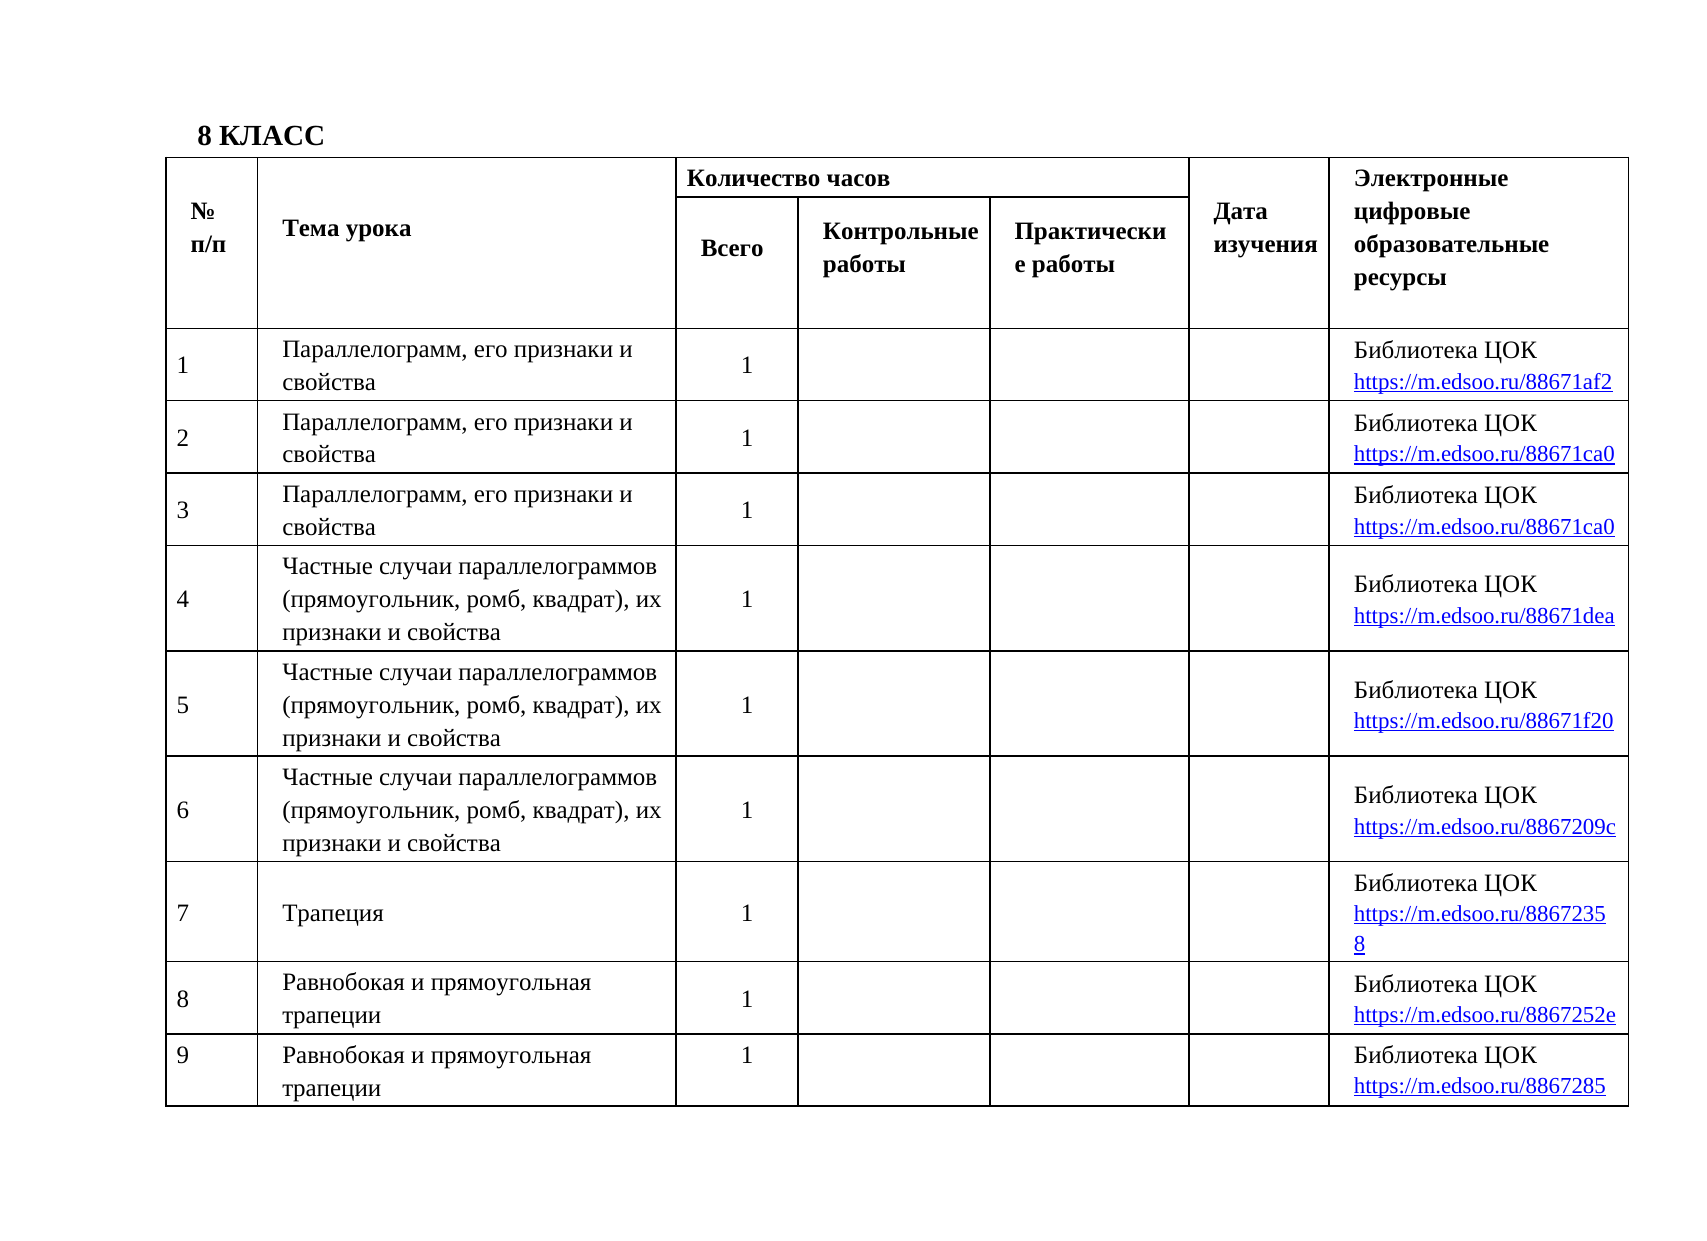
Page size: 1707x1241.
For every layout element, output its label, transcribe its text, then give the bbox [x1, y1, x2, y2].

table_cell 1 [677, 1035, 797, 1105]
table_cell [799, 652, 989, 755]
table_cell [991, 401, 1188, 472]
table_cell [799, 546, 989, 650]
table_cell 1 [677, 862, 797, 961]
table_cell 1 [677, 652, 797, 755]
table_cell [1190, 962, 1328, 1033]
table_cell [1190, 652, 1328, 755]
table_cell Библиотека ЦОК https://m.edsoo.ru/88671ca0 [1330, 474, 1628, 544]
table_cell [799, 401, 989, 472]
table_cell Контрольные работы [799, 198, 989, 327]
table_cell Библиотека ЦОК https://m.edsoo.ru/88671dea [1330, 546, 1628, 650]
table_cell [1190, 1035, 1328, 1105]
table_cell 1 [677, 401, 797, 472]
table_cell 1 [677, 962, 797, 1033]
table_header № п/п [167, 158, 257, 327]
table_cell [799, 329, 989, 400]
table_cell Параллелограмм, его признаки и свойства [258, 401, 675, 472]
table_cell Библиотека ЦОК https://m.edsoo.ru/88671ca0 [1330, 401, 1628, 472]
table_cell Трапеция [258, 862, 675, 961]
table_cell [991, 652, 1188, 755]
table_cell [991, 474, 1188, 544]
table_cell [1190, 546, 1328, 650]
table_cell Практические работы [991, 198, 1188, 327]
table_cell [1190, 401, 1328, 472]
table_cell [991, 546, 1188, 650]
table_cell 1 [677, 474, 797, 544]
table_cell Равнобокая и прямоугольная трапеции [258, 962, 675, 1033]
table_cell [991, 1035, 1188, 1105]
table_header Тема урока [258, 158, 675, 327]
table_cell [258, 1035, 675, 1105]
table_cell [799, 862, 989, 961]
table_cell [991, 757, 1188, 861]
table_cell 5 [167, 652, 257, 755]
table_cell 6 [167, 757, 257, 861]
table_cell Параллелограмм, его признаки и свойства [258, 329, 675, 400]
table_cell 1 [677, 546, 797, 650]
table_cell 4 [167, 546, 257, 650]
table_cell Частные случаи параллелограммов (прямоугольник, ромб, квадрат), их признаки и свойства [258, 757, 675, 861]
table_cell 1 [677, 757, 797, 861]
table_cell [799, 757, 989, 861]
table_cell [1330, 1035, 1628, 1105]
table_cell Библиотека ЦОК https://m.edsoo.ru/88671f20 [1330, 652, 1628, 755]
table_cell Библиотека ЦОК https://m.edsoo.ru/88671af2 [1330, 329, 1628, 400]
table_cell [799, 1035, 989, 1105]
table_cell Частные случаи параллелограммов (прямоугольник, ромб, квадрат), их признаки и свойства [258, 546, 675, 650]
table_cell [1190, 474, 1328, 544]
table_cell 7 [167, 862, 257, 961]
table_cell 1 [677, 329, 797, 400]
table_cell [1190, 329, 1328, 400]
table_cell [991, 862, 1188, 961]
table_cell 9 [167, 1035, 257, 1105]
table_cell Параллелограмм, его признаки и свойства [258, 474, 675, 544]
table_cell 1 [167, 329, 257, 400]
table_cell 3 [167, 474, 257, 544]
table_cell [799, 962, 989, 1033]
text 8 КЛАСС [190, 118, 1618, 152]
table_cell Библиотека ЦОК https://m.edsoo.ru/8867252e [1330, 962, 1628, 1033]
table_cell 8 [167, 962, 257, 1033]
table_header Количество часов [677, 158, 1188, 196]
table_cell [991, 329, 1188, 400]
table_cell 2 [167, 401, 257, 472]
table_cell Библиотека ЦОК https://m.edsoo.ru/8867209c [1330, 757, 1628, 861]
table_cell Частные случаи параллелограммов (прямоугольник, ромб, квадрат), их признаки и свойства [258, 652, 675, 755]
table_cell [991, 962, 1188, 1033]
table_cell Библиотека ЦОК https://m.edsoo.ru/88672358 [1330, 862, 1628, 961]
table_cell [1190, 757, 1328, 861]
table_header Электронные цифровые образовательные ресурсы [1330, 158, 1628, 327]
table_cell [1190, 862, 1328, 961]
table_cell Всего [677, 198, 797, 327]
table_cell [799, 474, 989, 544]
table_header Дата изучения [1190, 158, 1328, 327]
